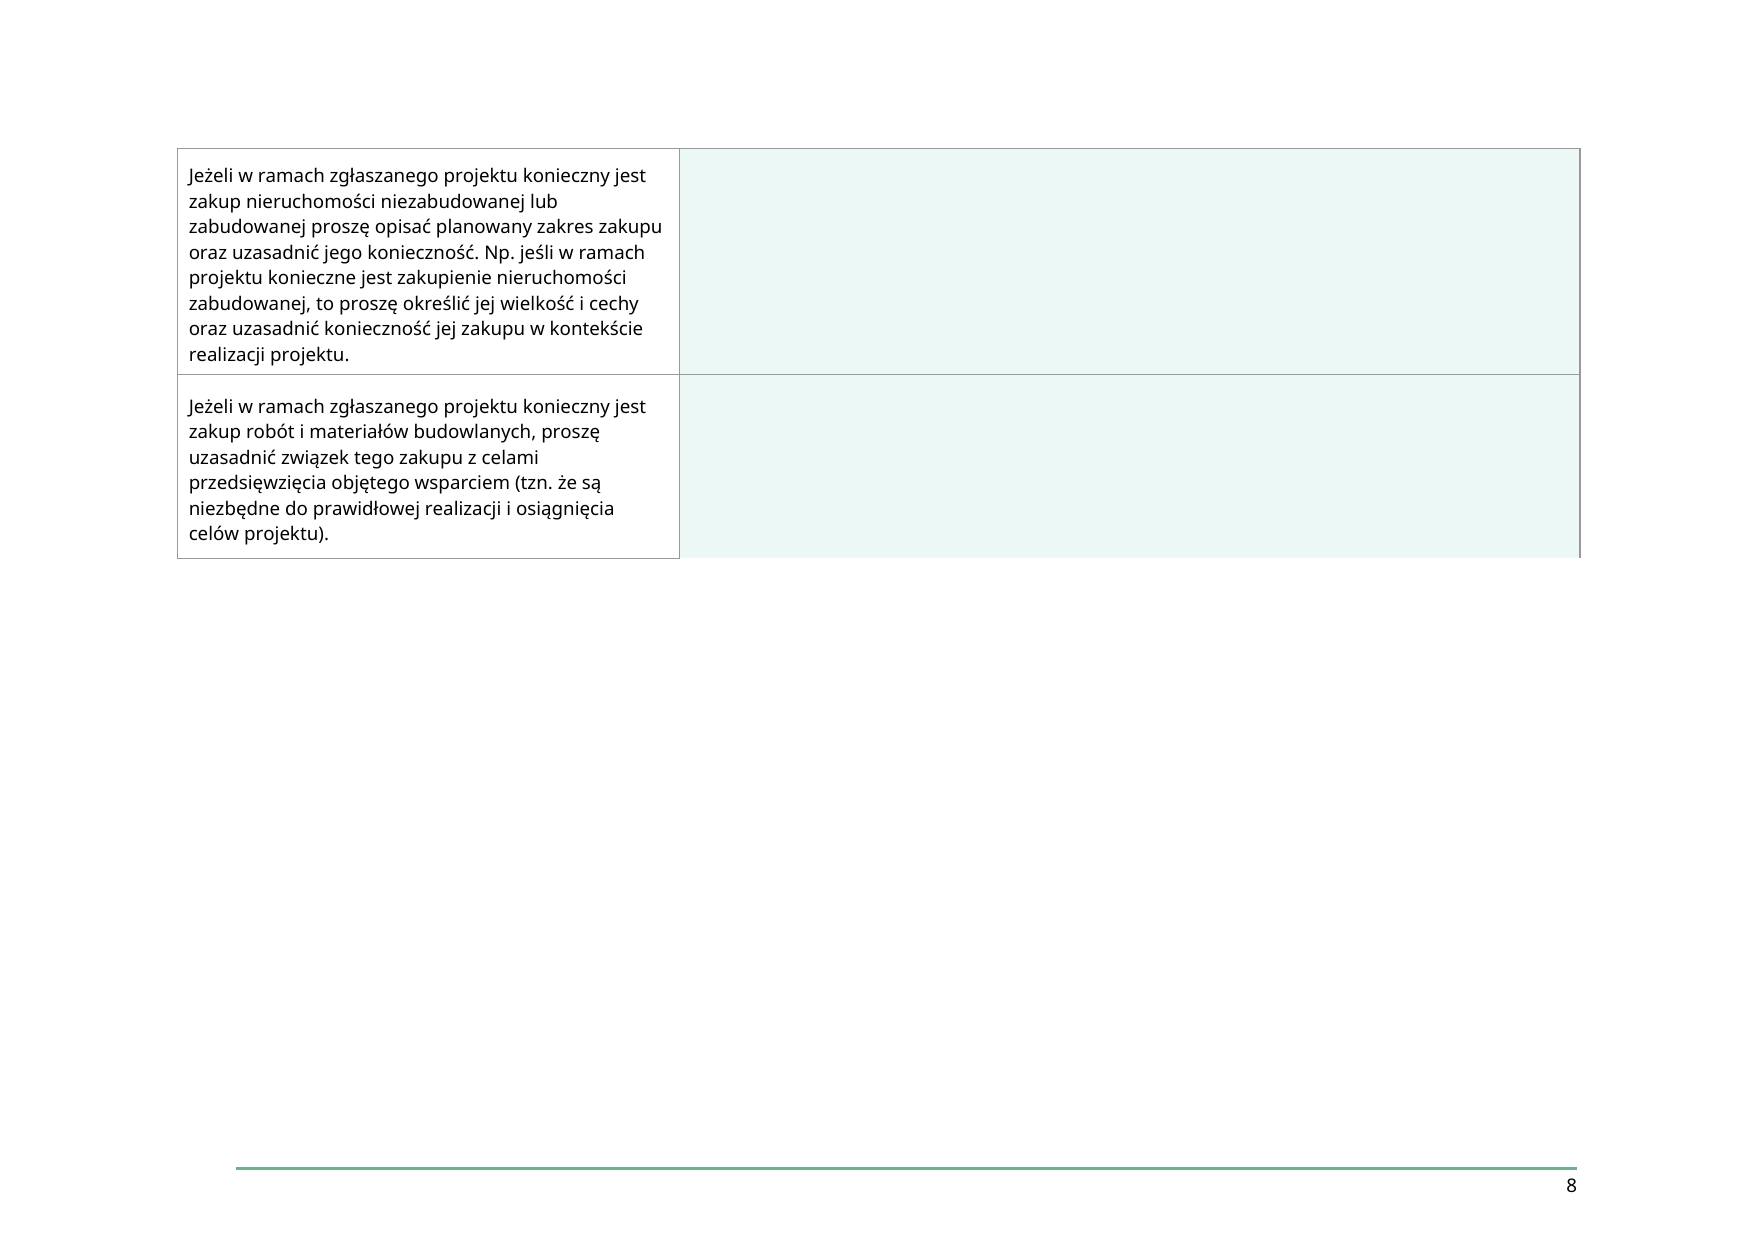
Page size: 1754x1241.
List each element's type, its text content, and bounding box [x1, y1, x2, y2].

table_cell Jeżeli w ramach zgłaszanego projektu konieczny jest zakup robót i materiałów budowlanych, proszę uzasadnić związek tego zakupu z celami przedsięwzięcia objętego wsparciem (tzn. że są niezbędne do prawidłowej realizacji i osiągnięcia celów projektu). [178, 375, 679, 558]
table_cell [680, 149, 1579, 374]
table_cell [680, 375, 1579, 558]
table_cell Jeżeli w ramach zgłaszanego projektu konieczny jest zakup nieruchomości niezabudowanej lub zabudowanej proszę opisać planowany zakres zakupu oraz uzasadnić jego konieczność. Np. jeśli w ramach projektu konieczne jest zakupienie nieruchomości zabudowanej, to proszę określić jej wielkość i cechy oraz uzasadnić konieczność jej zakupu w kontekście realizacji projektu. [178, 149, 679, 374]
